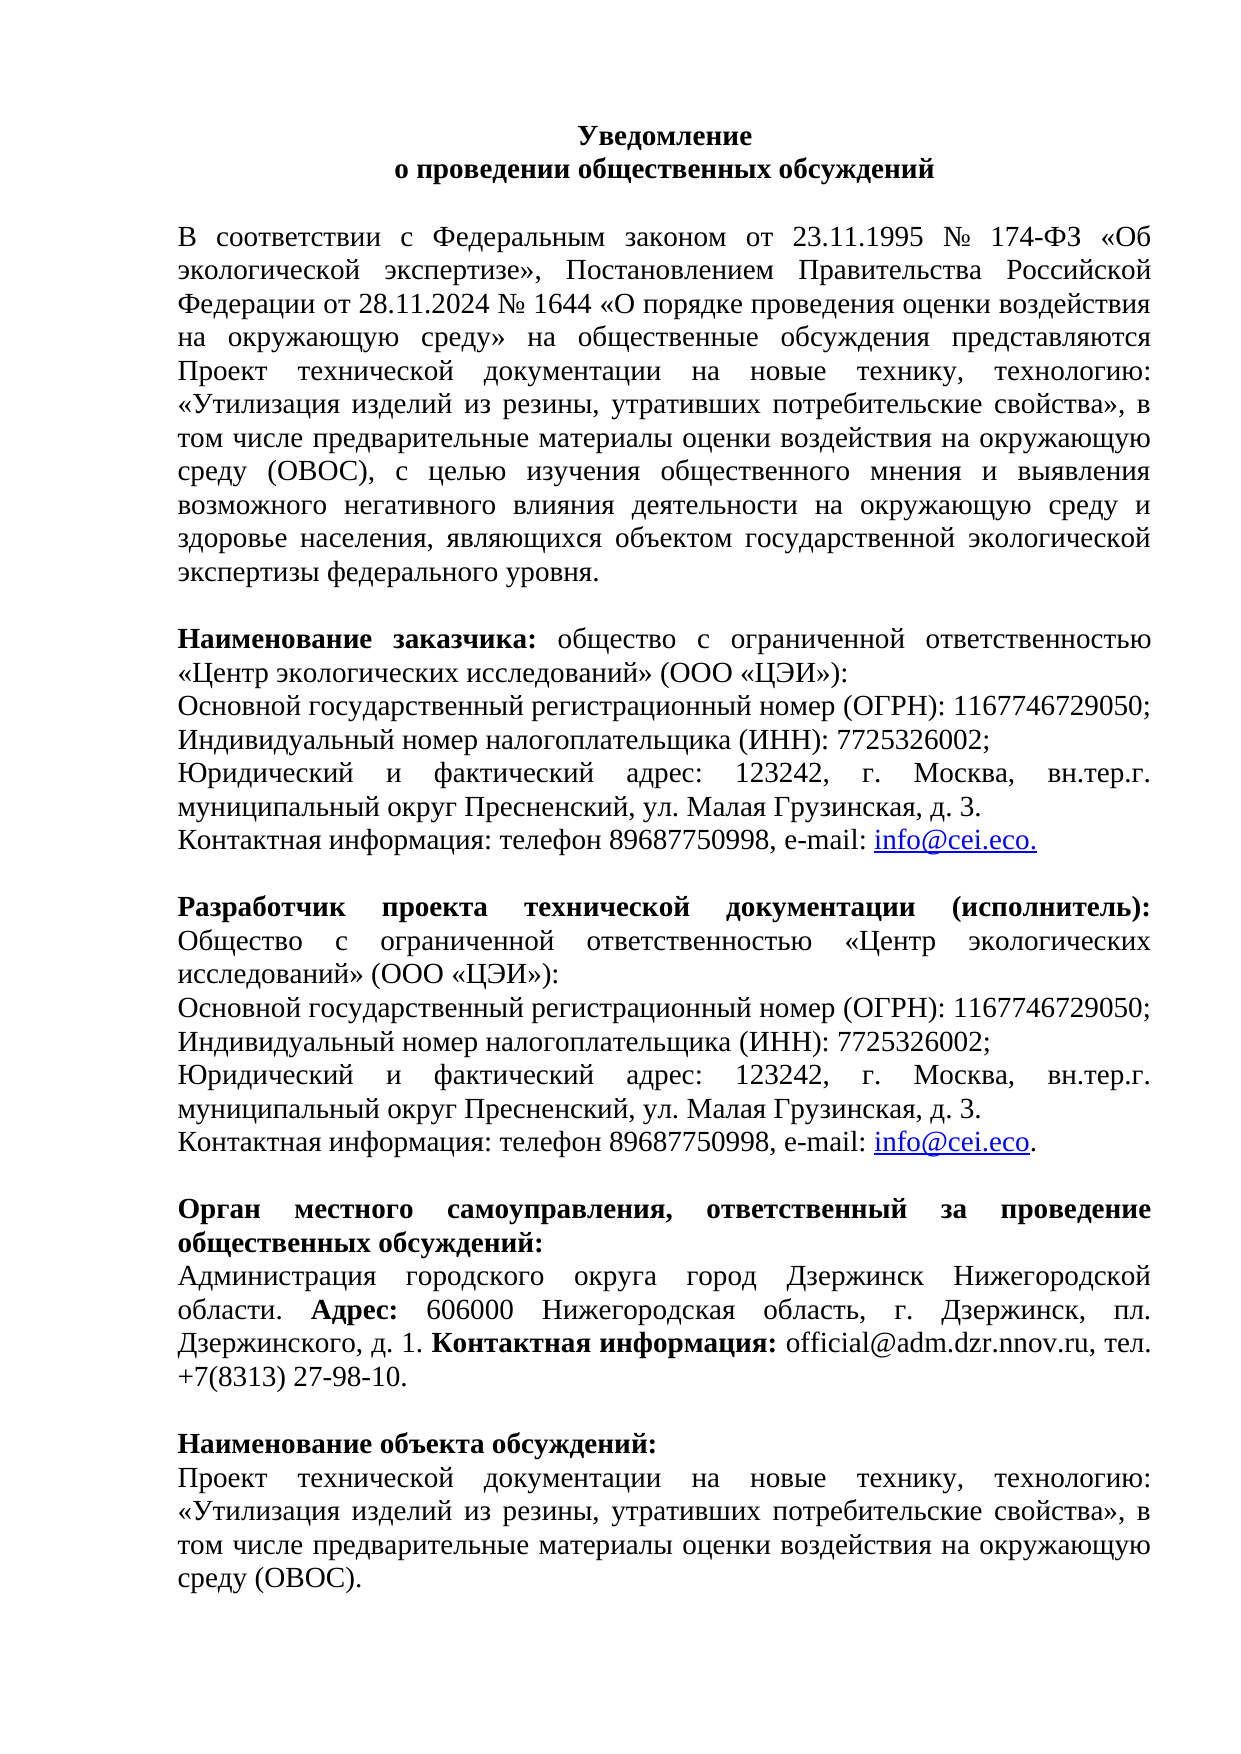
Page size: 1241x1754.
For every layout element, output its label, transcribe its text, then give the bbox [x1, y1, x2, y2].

text Проект технической документации на новые технику, технологию: «Утилизация изделий из резины, утративших потребительские свойства», в том числе предварительные материалы оценки воздействия на окружающую среду (ОВОС). [177, 1460, 1152, 1594]
text Администрация городского округа город Дзержинск Нижегородской области. Адрес: 606000 Нижегородская область, г. Дзержинск, пл. Дзержинского, д. 1. Контактная информация: official@adm.dzr.nnov.ru, тел. +7(8313) 27-98-10. [177, 1258, 1152, 1393]
text Орган местного самоуправления, ответственный за проведение общественных обсуждений: [177, 1191, 1152, 1258]
text Разработчик проекта технической документации (исполнитель): Общество с ограниченной ответственностью «Центр экологических исследований» (ООО «ЦЭИ»): [177, 889, 1152, 990]
text В соответствии с Федеральным законом от 23.11.1995 № 174-ФЗ «Об экологической экспертизе», Постановлением Правительства Российской Федерации от 28.11.2024 № 1644 «О порядке проведения оценки воздействия на окружающую среду» на общественные обсуждения представляются Проект технической документации на новые технику, технологию: «Утилизация изделий из резины, утративших потребительские свойства», в том числе предварительные материалы оценки воздействия на окружающую среду (ОВОС), с целью изучения общественного мнения и выявления возможного негативного влияния деятельности на окружающую среду и здоровье населения, являющихся объектом государственной экологической экспертизы федерального уровня. [177, 219, 1152, 588]
text Юридический и фактический адрес: 123242, г. Москва, вн.тер.г. муниципальный округ Пресненский, ул. Малая Грузинская, д. 3. [177, 1057, 1152, 1124]
text Уведомление [177, 118, 1152, 152]
text Основной государственный регистрационный номер (ОГРН): 1167746729050; Индивидуальный номер налогоплательщика (ИНН): 7725326002; [177, 688, 1152, 755]
text Контактная информация: телефон 89687750998, e-mail: info@cei.eco. [177, 822, 1152, 856]
text Юридический и фактический адрес: 123242, г. Москва, вн.тер.г. муниципальный округ Пресненский, ул. Малая Грузинская, д. 3. [177, 755, 1152, 822]
text о проведении общественных обсуждений [177, 152, 1152, 185]
text Наименование объекта обсуждений: [177, 1426, 1152, 1460]
text Наименование заказчика: общество с ограниченной ответственностью «Центр экологических исследований» (ООО «ЦЭИ»): [177, 621, 1152, 688]
text Основной государственный регистрационный номер (ОГРН): 1167746729050; Индивидуальный номер налогоплательщика (ИНН): 7725326002; [177, 990, 1152, 1057]
text Контактная информация: телефон 89687750998, e-mail: info@cei.eco. [177, 1124, 1152, 1158]
